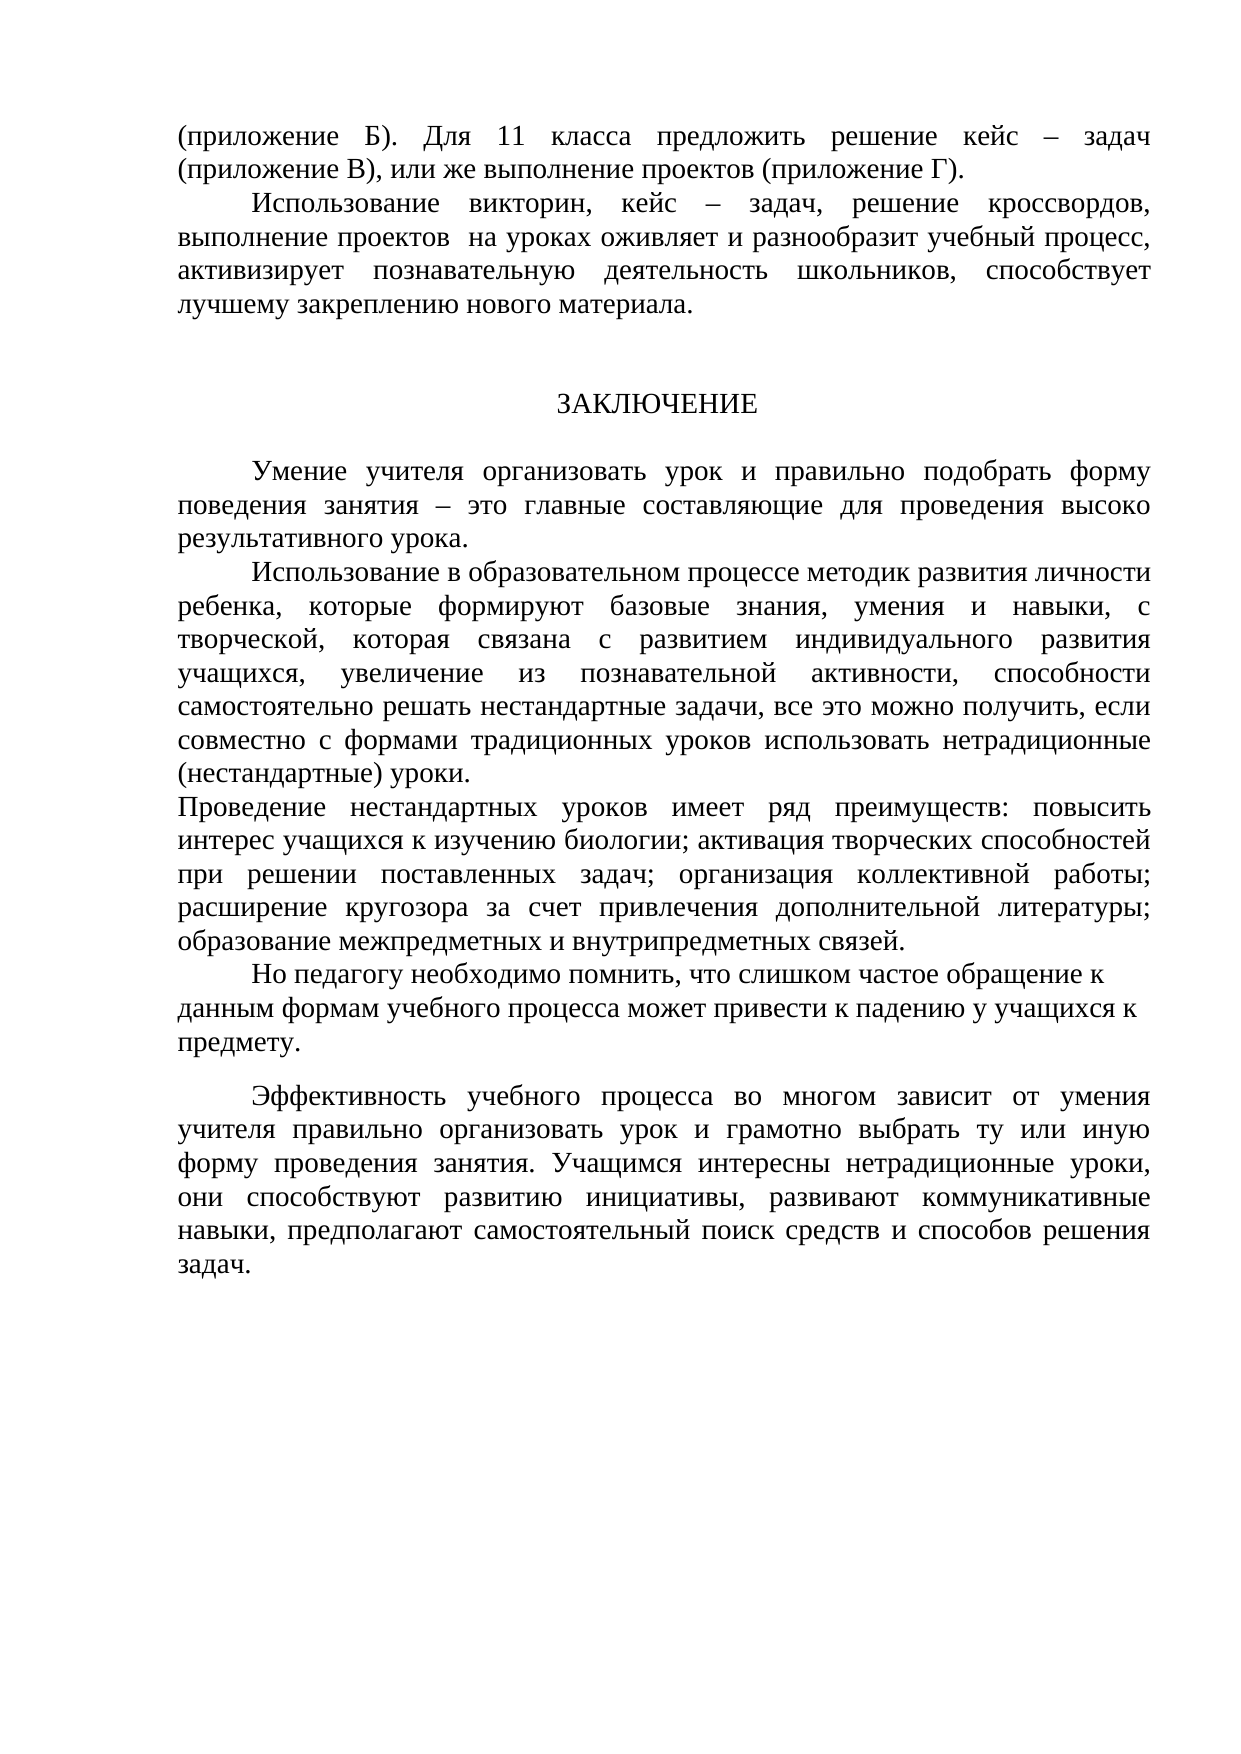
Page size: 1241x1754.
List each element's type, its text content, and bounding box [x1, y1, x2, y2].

text Эффективность учебного процесса во многом зависит от умения учителя правильно организовать урок и грамотно выбрать ту или иную форму проведения занятия. Учащимся интересны нетрадиционные уроки, они способствуют развитию инициативы, развивают коммуникативные навыки, предполагают самостоятельный поиск средств и способов решения задач. [177, 1078, 1152, 1279]
text Но педагогу необходимо помнить, что слишком частое обращение к данным формам учебного процесса может привести к падению у учащихся к предмету. [177, 957, 1152, 1057]
text Проведение нестандартных уроков имеет ряд преимуществ: повысить интерес учащихся к изучению биологии; активация творческих способностей при решении поставленных задач; организация коллективной работы; расширение кругозора за счет привлечения дополнительной литературы; образование межпредметных и внутрипредметных связей. [177, 789, 1152, 957]
text Использование в образовательном процессе методик развития личности ребенка, которые формируют базовые знания, умения и навыки, с творческой, которая связана с развитием индивидуального развития учащихся, увеличение из познавательной активности, способности самостоятельно решать нестандартные задачи, все это можно получить, если совместно с формами традиционных уроков использовать нетрадиционные (нестандартные) уроки. [177, 554, 1152, 789]
text Умение учителя организовать урок и правильно подобрать форму поведения занятия – это главные составляющие для проведения высоко результативного урока. [177, 453, 1152, 554]
text Использование викторин, кейс – задач, решение кроссвордов, выполнение проектов на уроках оживляет и разнообразит учебный процесс, активизирует познавательную деятельность школьников, способствует лучшему закреплению нового материала. [177, 185, 1152, 319]
text ЗАКЛЮЧЕНИЕ [177, 386, 1152, 420]
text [177, 118, 1152, 185]
